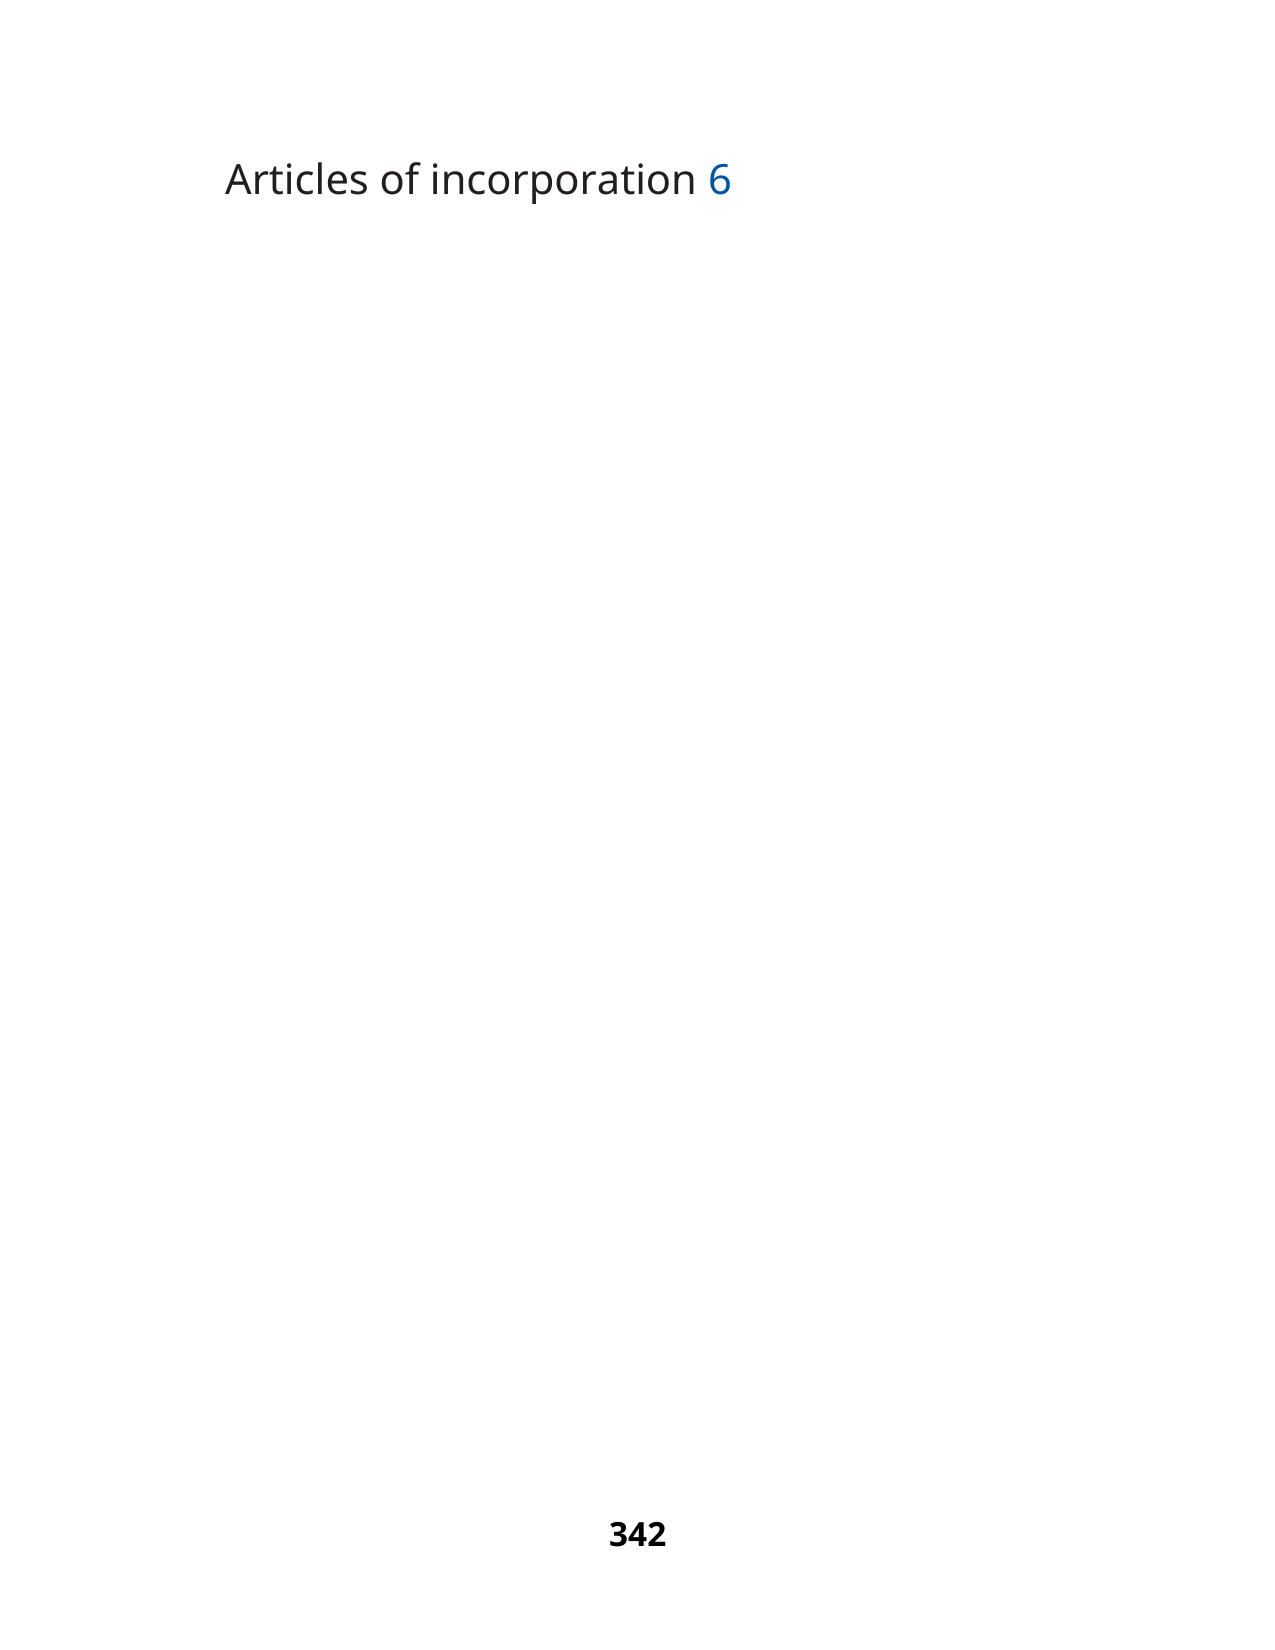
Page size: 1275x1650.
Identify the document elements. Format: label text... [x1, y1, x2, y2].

text Articles of incorporation 6 [225, 150, 1125, 207]
